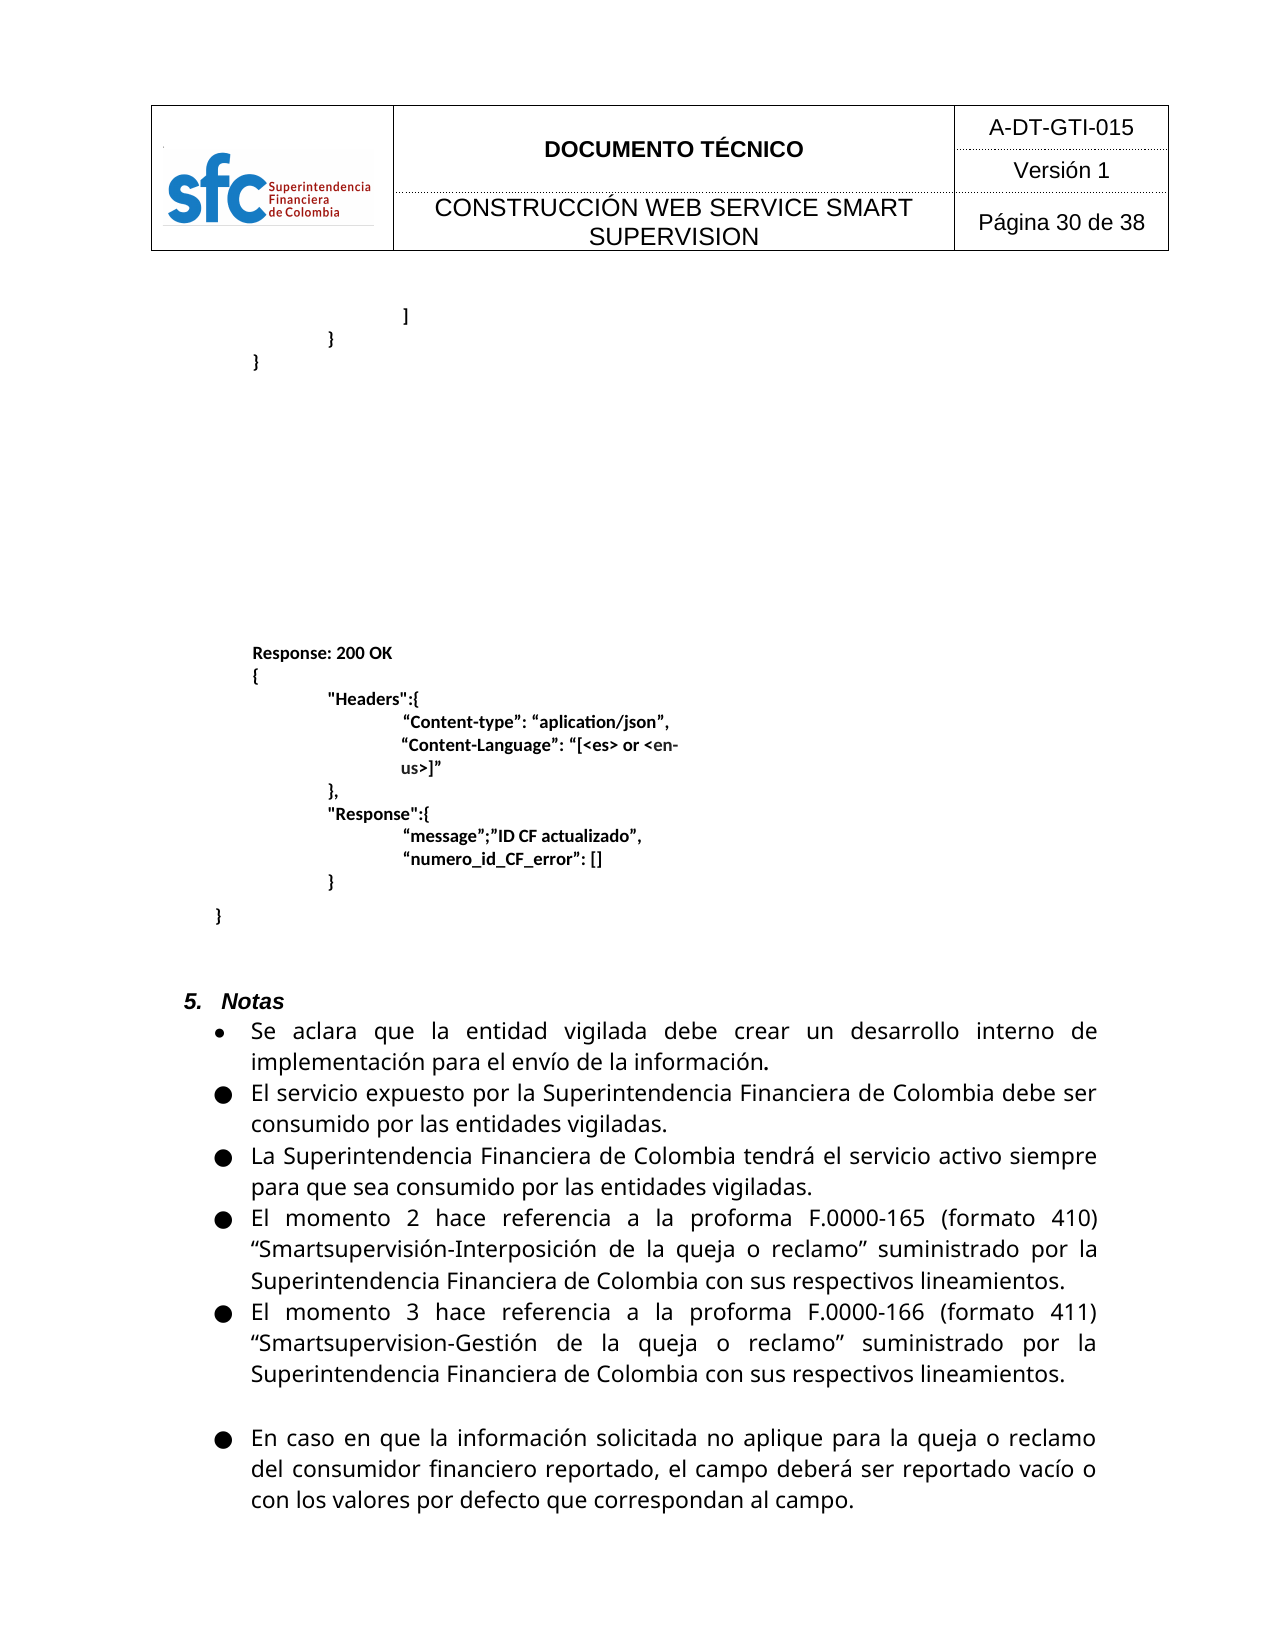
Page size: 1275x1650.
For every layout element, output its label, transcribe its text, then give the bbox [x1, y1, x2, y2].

text } [252, 350, 1200, 373]
list El servicio expuesto por la Superintendencia Financiera de Colombia debe ser consumido por las entidades vigiladas. [213, 1077, 1098, 1140]
text Response: 200 OK [252, 641, 1200, 664]
list En caso en que la información solicitada no aplique para la queja o reclamo del consumidor financiero reportado, el campo deberá ser reportado vacío o con los valores por defecto que correspondan al campo. [213, 1421, 1098, 1515]
subtitle Notas [183, 988, 1200, 1015]
text "Headers":{ [327, 687, 1200, 710]
list El momento 2 hace referencia a la proforma F.0000-165 (formato 410) “Smartsupervisión-Interposición de la queja o reclamo” suministrado por la Superintendencia Financiera de Colombia con sus respectivos lineamientos. [213, 1202, 1098, 1296]
picture [162, 149, 374, 245]
text "Response":{ [327, 802, 1200, 824]
text } [215, 905, 1200, 928]
list Se aclara que la entidad vigilada debe crear un desarrollo interno de implementación para el envío de la información. [213, 1015, 1098, 1077]
list La Superintendencia Financiera de Colombia tendrá el servicio activo siempre para que sea consumido por las entidades vigiladas. [213, 1140, 1098, 1202]
text ] [402, 304, 1200, 327]
list El momento 3 hace referencia a la proforma F.0000-166 (formato 411) “Smartsupervision-Gestión de la queja o reclamo” suministrado por la Superintendencia Financiera de Colombia con sus respectivos lineamientos. [213, 1296, 1097, 1390]
text { [252, 664, 1200, 687]
text “Content-type”: “aplication/json”, “Content-Language”: “[<es> or <en-us>]” [401, 710, 718, 779]
text } [327, 327, 1200, 350]
text }, [327, 779, 1200, 802]
text “message”;”ID CF actualizado”, “numero_id_CF_error”: [] [402, 824, 644, 870]
text } [327, 870, 1200, 893]
